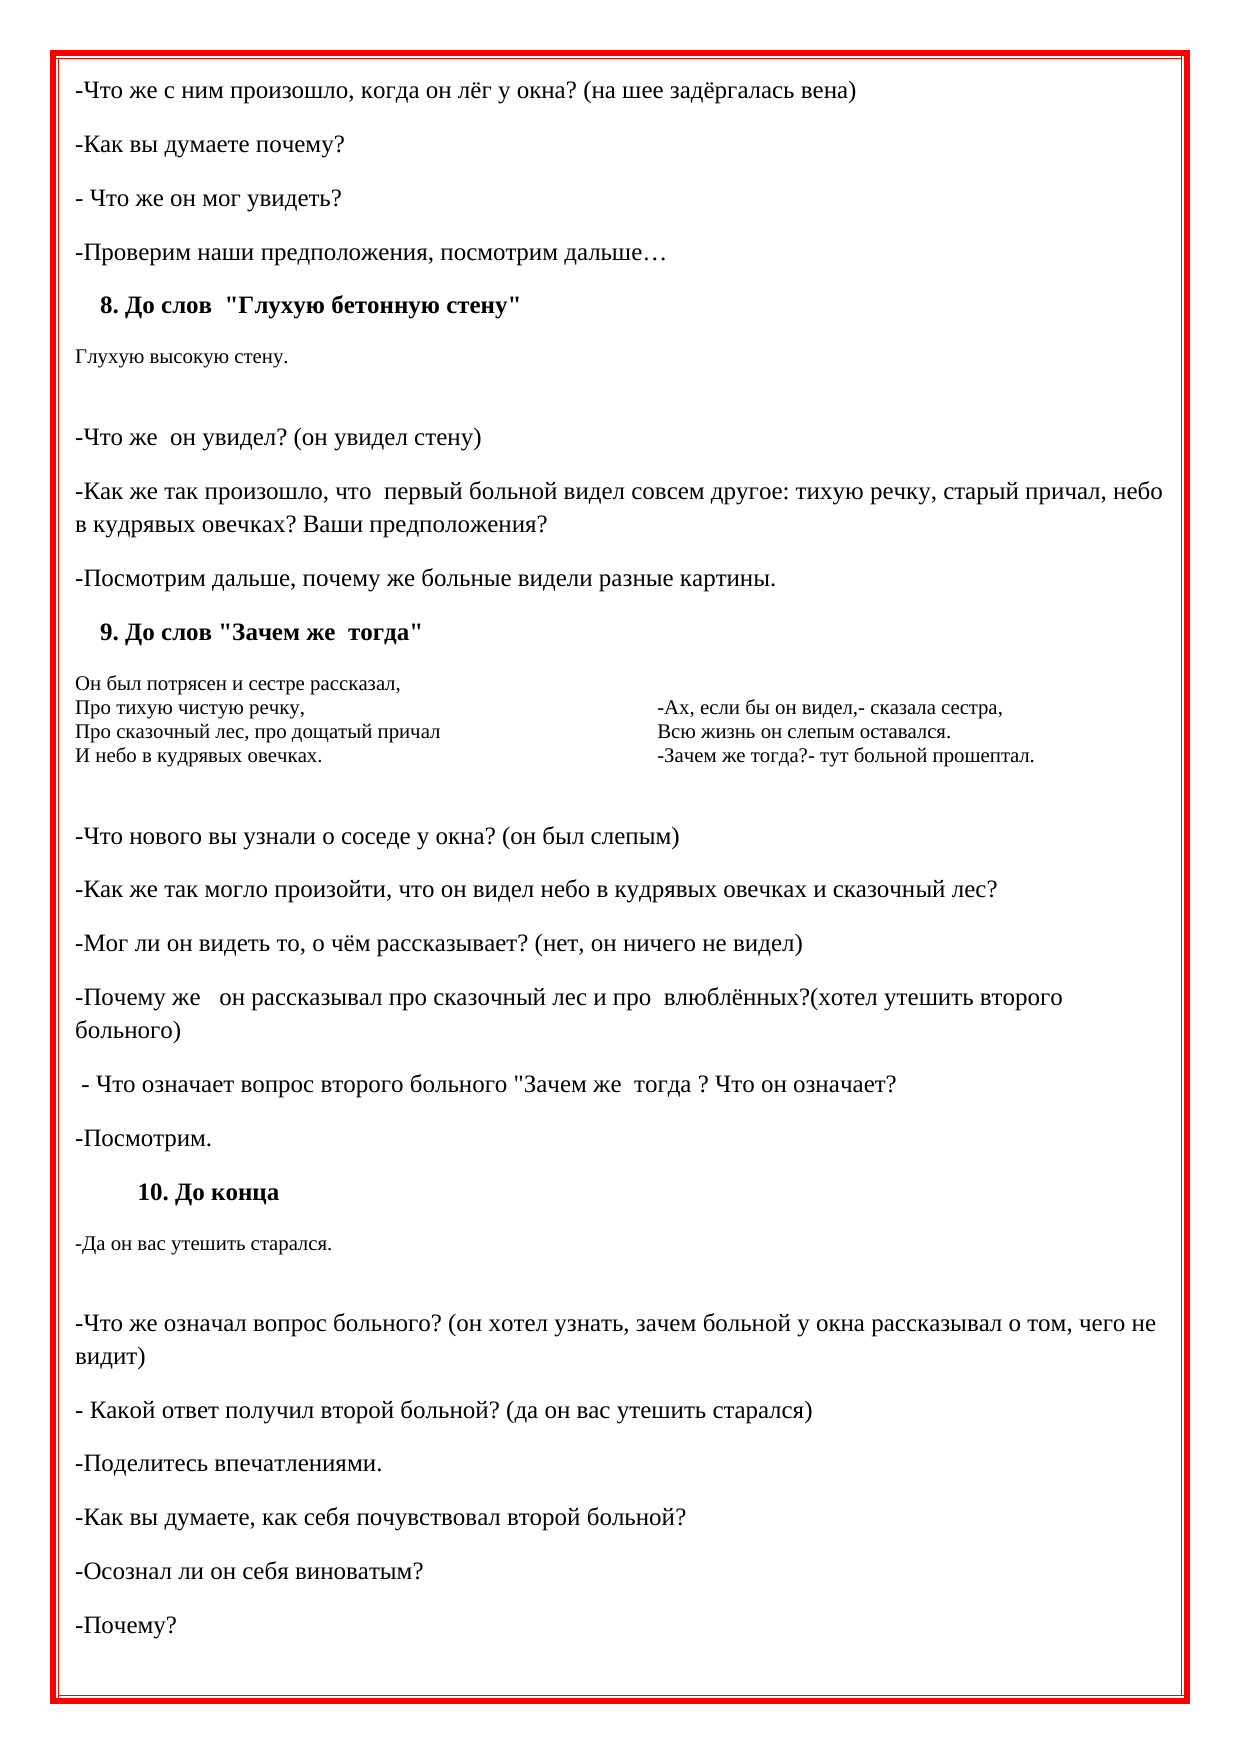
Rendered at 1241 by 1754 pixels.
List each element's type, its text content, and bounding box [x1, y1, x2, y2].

text - Что означает вопрос второго больного "Зачем же тогда ? Что он означает? [75, 1069, 1165, 1098]
text -Что нового вы узнали о соседе у окна? (он был слепым) [75, 821, 1165, 849]
text -Что же означал вопрос больного? (он хотел узнать, зачем больной у окна рассказывал о том, чего не видит) [75, 1308, 1165, 1369]
text Всю жизнь он слепым оставался. [657, 719, 1165, 743]
text 10. До конца [75, 1177, 1165, 1206]
text - Что же он мог увидеть? [75, 183, 1165, 211]
text -Как же так произошло, что первый больной видел совсем другое: тихую речку, старый причал, небо в кудрявых овечках? Ваши предположения? [75, 476, 1165, 538]
text Про тихую чистую речку, [75, 695, 583, 719]
text Про сказочный лес, про дощатый причал [75, 719, 583, 743]
text -Ах, если бы он видел,- сказала сестра, [657, 695, 1165, 719]
text -Посмотрим дальше, почему же больные видели разные картины. [75, 563, 1165, 592]
text -Мог ли он видеть то, о чём рассказывает? (нет, он ничего не видел) [75, 928, 1165, 957]
text -Как вы думаете, как себя почувствовал второй больной? [75, 1502, 1165, 1531]
text 9. До слов "Зачем же тогда" [75, 617, 1165, 646]
text -Что же он увидел? (он увидел стену) [75, 422, 1165, 451]
text -Как вы думаете почему? [75, 129, 1165, 158]
text -Почему? [75, 1610, 1165, 1639]
text -Почему же он рассказывал про сказочный лес и про влюблённых?(хотел утешить второго больного) [75, 982, 1165, 1044]
text -Зачем же тогда?- тут больной прошептал. [657, 743, 1165, 767]
text -Как же так могло произойти, что он видел небо в кудрявых овечках и сказочный лес? [75, 874, 1165, 903]
text -Посмотрим. [75, 1123, 1165, 1152]
text - Какой ответ получил второй больной? (да он вас утешить старался) [75, 1395, 1165, 1423]
text Глухую высокую стену. [75, 344, 1165, 368]
text -Проверим наши предположения, посмотрим дальше… [75, 237, 1165, 265]
text -Осознал ли он себя виноватым? [75, 1556, 1165, 1585]
text И небо в кудрявых овечках. [75, 743, 583, 767]
text -Что же с ним произошло, когда он лёг у окна? (на шее задёргалась вена) [75, 75, 1165, 104]
text -Поделитесь впечатлениями. [75, 1448, 1165, 1477]
text 8. До слов "Глухую бетонную стену" [75, 290, 1165, 319]
text Он был потрясен и сестре рассказал, [75, 671, 583, 695]
text -Да он вас утешить старался. [75, 1231, 1165, 1255]
